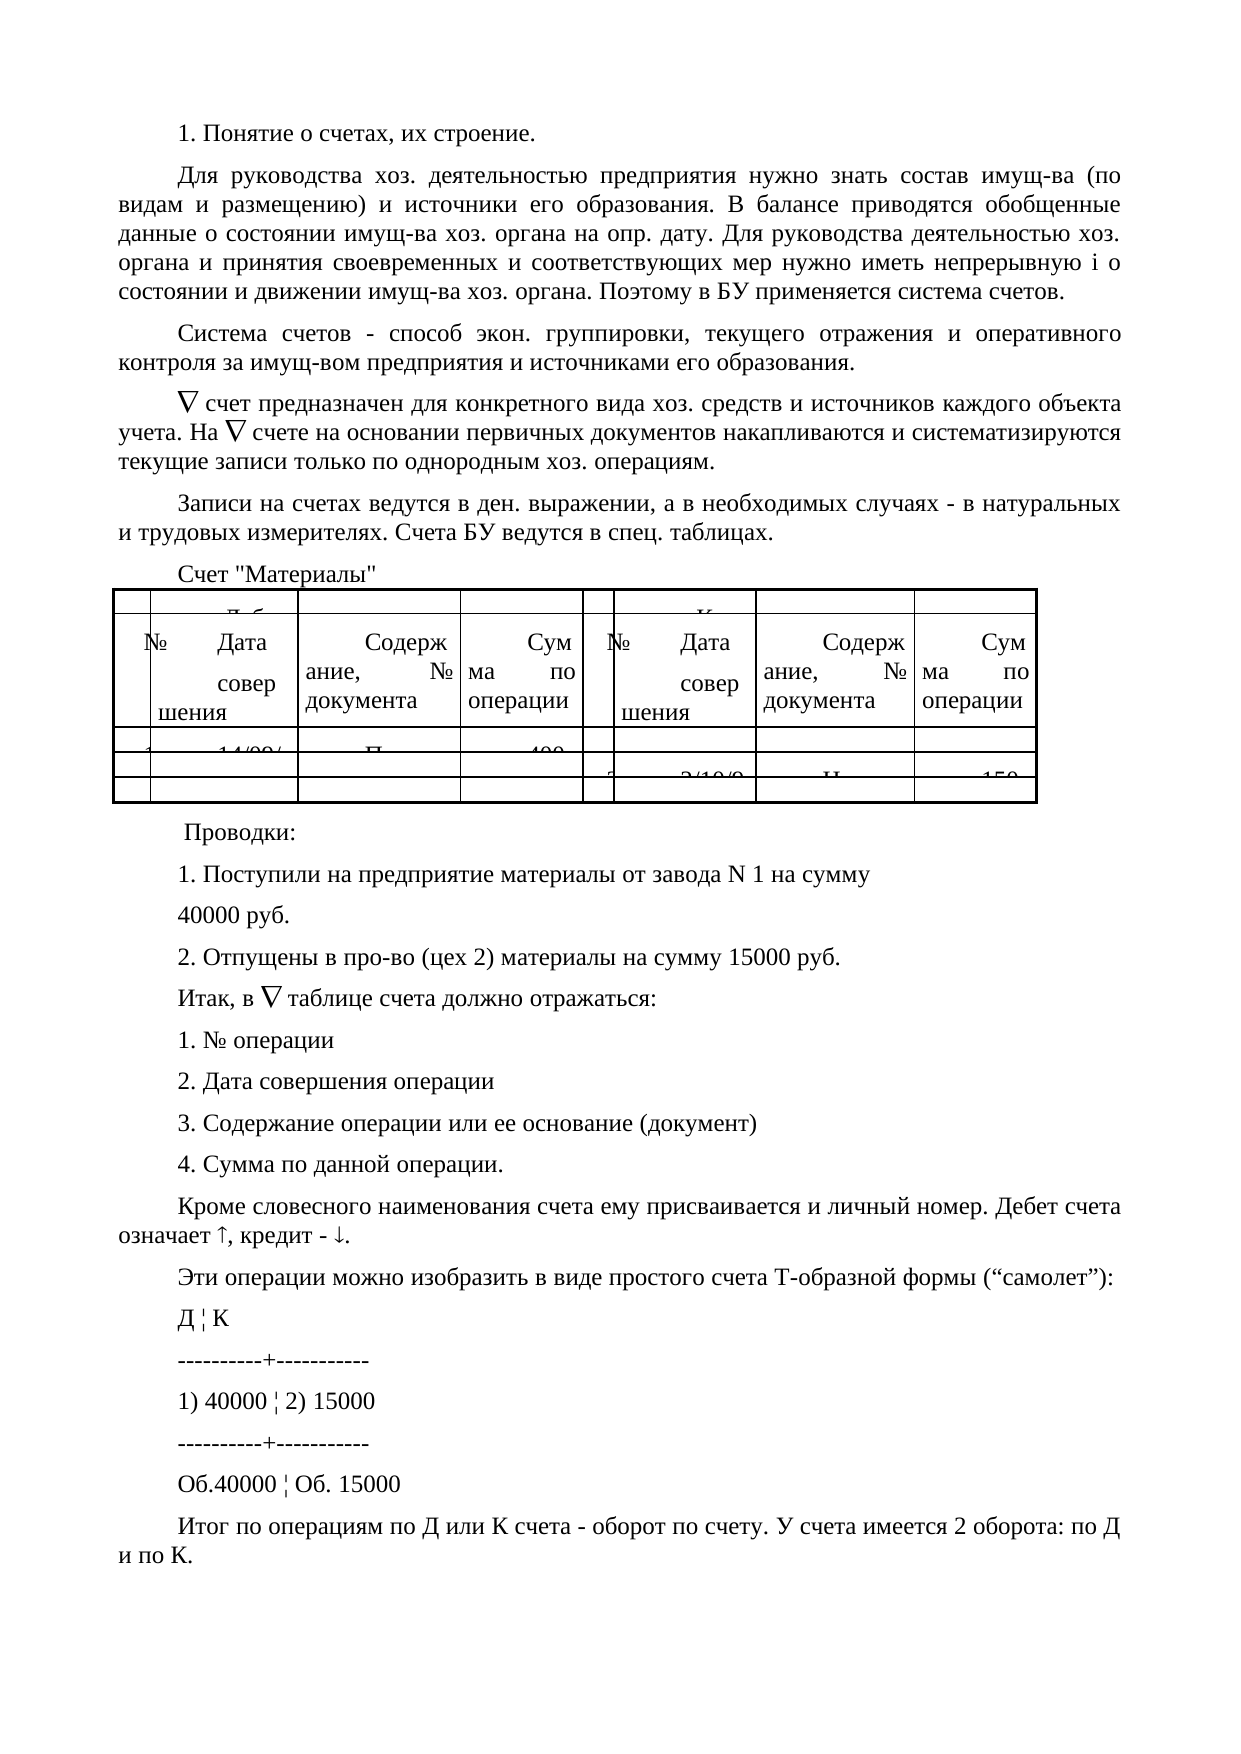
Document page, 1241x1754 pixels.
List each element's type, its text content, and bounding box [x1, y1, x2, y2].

table_cell Дата совершения [615, 614, 755, 726]
text 2. Дата совершения операции [118, 1066, 1122, 1095]
table_cell [151, 778, 297, 801]
text ----------+----------- [118, 1345, 1122, 1374]
text Система счетов - способ экон. группировки, текущего отражения и оперативного контроля за имущ-вом предприятия и источниками его образования. [118, 317, 1122, 376]
text Кроме словесного наименования счета ему присваивается и личный номер. Дебет счета означает , кредит - . [118, 1191, 1122, 1249]
table_cell [461, 778, 582, 801]
table_header [915, 591, 1035, 612]
table_cell [584, 778, 613, 801]
text Д ¦ К [118, 1303, 1122, 1332]
table_cell Цех, №2 [757, 753, 914, 776]
table_cell 40000 [461, 728, 582, 751]
text Об.40000 ¦ Об. 15000 [118, 1469, 1122, 1498]
text 1) 40000 ¦ 2) 15000 [118, 1386, 1122, 1415]
table_cell № [584, 614, 613, 726]
table_cell [151, 753, 297, 776]
text Счет "Материалы" [118, 558, 1122, 587]
table_header Кредит [615, 591, 755, 612]
text 4. Сумма по данной операции. [118, 1149, 1122, 1178]
table_header [115, 591, 150, 612]
text Проводки: [118, 817, 1122, 846]
table_cell Сумма по операции [461, 614, 582, 726]
table_header [461, 591, 582, 612]
table_cell [615, 778, 755, 801]
text 1. № операции [118, 1025, 1122, 1054]
text 1. Понятие о счетах, их строение. [118, 118, 1122, 147]
table_header [584, 591, 613, 612]
table_cell 14/09/95 [151, 728, 297, 751]
table_cell № [115, 614, 150, 726]
text 1. Поступили на предприятие материалы от завода N 1 на сумму [118, 858, 1122, 887]
table_cell [461, 753, 582, 776]
table_cell 1 [115, 728, 150, 751]
table_header Дебет [151, 591, 297, 612]
table_cell [115, 753, 150, 776]
table_cell [299, 753, 460, 776]
table_cell Содержание, № документа [757, 614, 914, 726]
table_cell [584, 728, 613, 751]
table_cell [299, 778, 460, 801]
table_cell Поставка,№1 [299, 728, 460, 751]
text 40000 руб. [118, 900, 1122, 929]
table_cell Содержание, № документа [299, 614, 460, 726]
table_cell 2/10/95 [615, 753, 755, 776]
text 2. Отпущены в про-во (цех 2) материалы на сумму 15000 руб. [118, 942, 1122, 971]
text 3. Содержание операции или ее основание (документ) [118, 1108, 1122, 1137]
text ----------+----------- [118, 1428, 1122, 1457]
table_header [299, 591, 460, 612]
table_cell [757, 778, 914, 801]
text Итог по операциям по Д или К счета - оборот по счету. У счета имеется 2 оборота: по Д и по К. [118, 1511, 1122, 1569]
table_header [757, 591, 914, 612]
table_cell [115, 778, 150, 801]
text Для руководства хоз. деятельностью предприятия нужно знать состав имущ-ва (по видам и размещению) и источники его образования. В балансе приводятся обобщенные данные о состоянии имущ-ва хоз. органа на опр. дату. Для руководства деятельностью хоз. органа и принятия своевременных и соответствующих мер нужно иметь непрерывную i о состоянии и движении имущ-ва хоз. органа. Поэтому в БУ применяется система счетов. [118, 160, 1122, 305]
table_cell [615, 728, 755, 751]
table_cell 15000 [915, 753, 1035, 776]
table_cell Сумма по операции [915, 614, 1035, 726]
table_cell 2 [584, 753, 613, 776]
table_cell [915, 728, 1035, 751]
text счет предназначен для конкретного вида хоз. средств и источников каждого объекта учета. На счете на основании первичных документов накапливаются и систематизируются текущие записи только по однородным хоз. операциям. [118, 388, 1122, 475]
table_cell [757, 728, 914, 751]
text Записи на счетах ведутся в ден. выражении, а в необходимых случаях - в натуральных и трудовых измерителях. Счета БУ ведутся в спец. таблицах. [118, 488, 1122, 546]
text Итак, в таблице счета должно отражаться: [118, 983, 1122, 1012]
table_cell [915, 778, 1035, 801]
table_cell Дата совершения [151, 614, 297, 726]
text Эти операции можно изобразить в виде простого счета Т-образной формы (“самолет”): [118, 1262, 1122, 1291]
